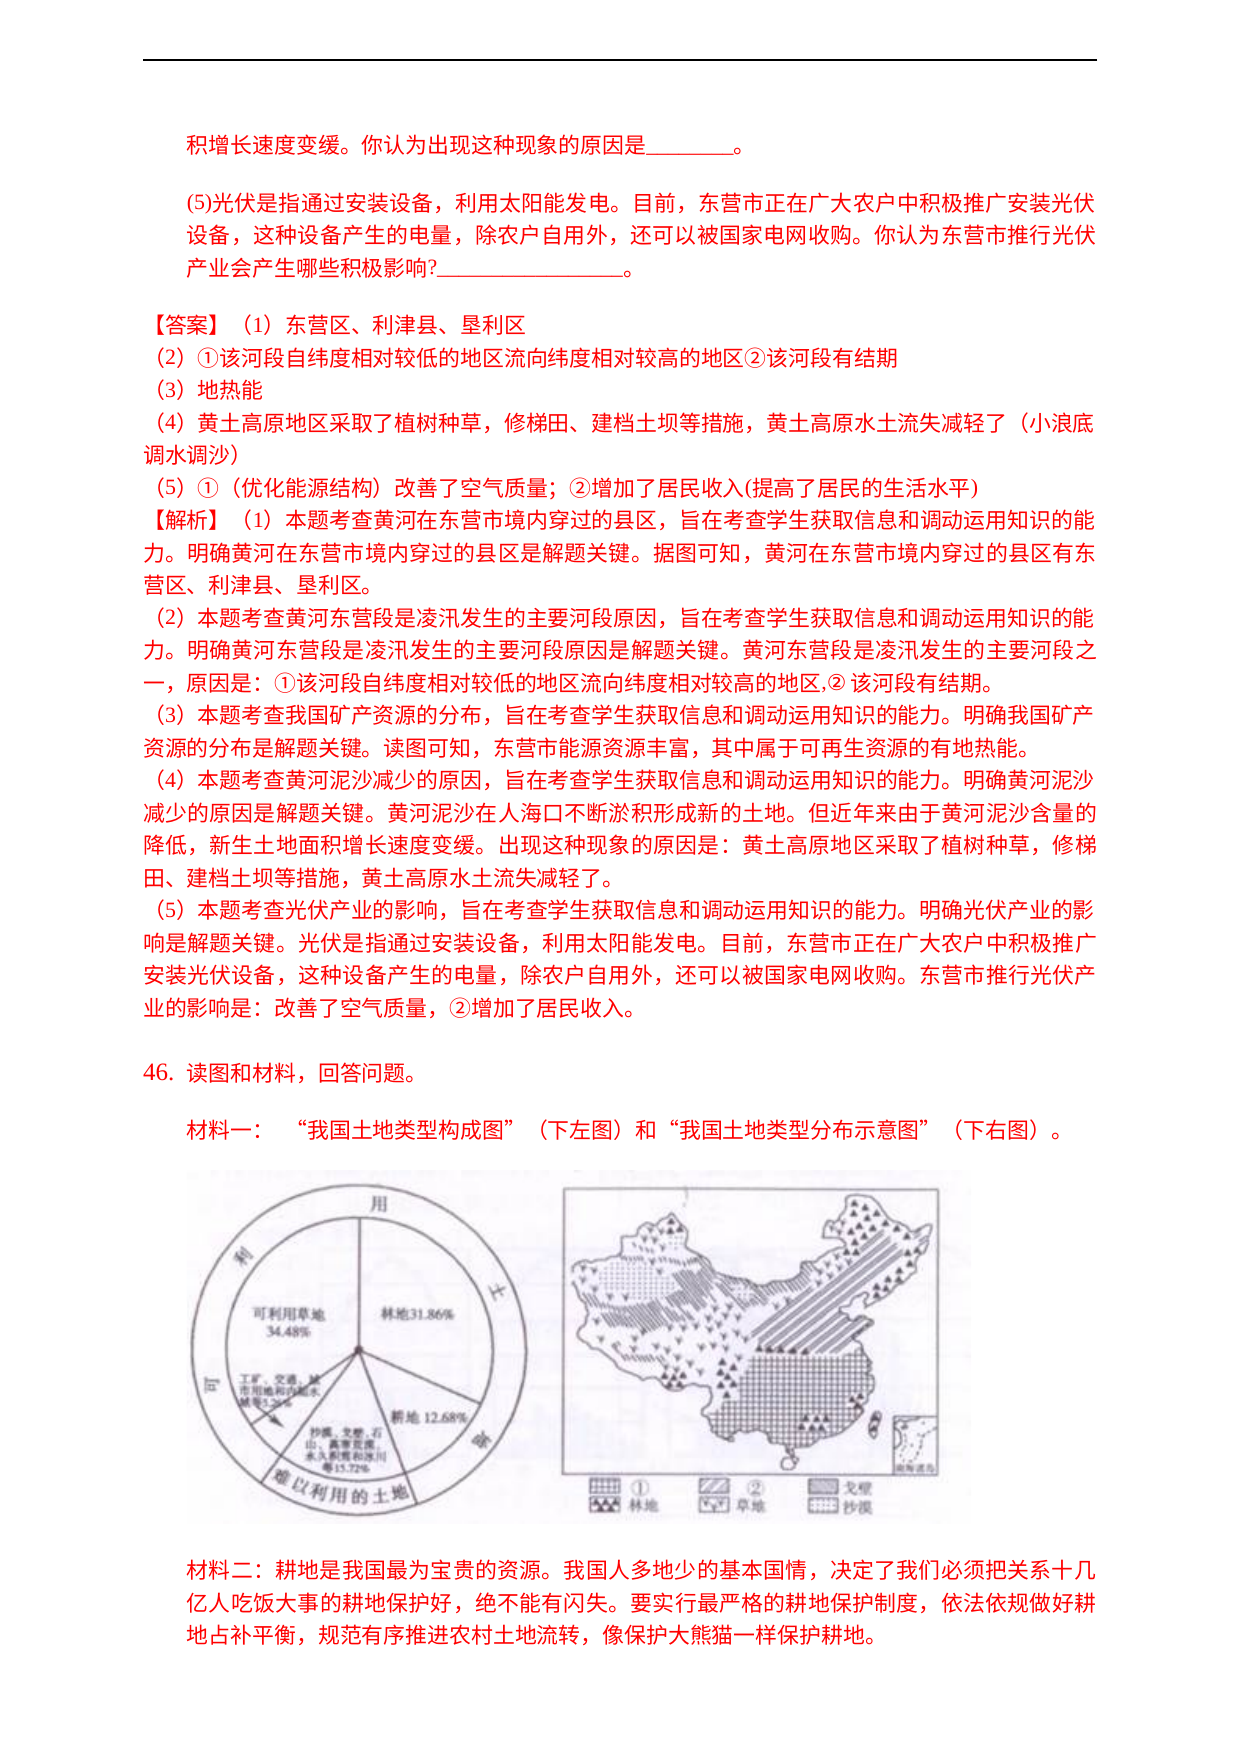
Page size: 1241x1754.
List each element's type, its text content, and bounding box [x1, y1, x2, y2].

list 读图和材料，回答问题。 [143, 1055, 1097, 1088]
text 【解析】（1）本题考查黄河在东营市境内穿过的县区，旨在考查学生获取信息和调动运用知识的能力。明确黄河在东营市境内穿过的县区是解题关键。据图可知，黄河在东营市境内穿过的县区有东营区、利津县、垦利区。 （2）本题考查黄河东营段是凌汛发生的主要河段原因，旨在考查学生获取信息和调动运用知识的能力。明确黄河东营段是凌汛发生的主要河段原因是解题关键。黄河东营段是凌汛发生的主要河段之一，原因是：①该河段自纬度相对较低的地区流向纬度相对较高的地区,②该河段有结期。 （3）本题考查我国矿产资源的分布，旨在考查学生获取信息和调动运用知识的能力。明确我国矿产资源的分布是解题关键。读图可知，东营市能源资源丰富，其中属于可再生资源的有地热能。 （4）本题考查黄河泥沙减少的原因，旨在考查学生获取信息和调动运用知识的能力。明确黄河泥沙减少的原因是解题关键。黄河泥沙在人海口不断淤积形成新的土地。但近年来由于黄河泥沙含量的降低，新生土地面积增长速度变缓。出现这种现象的原因是：黄土高原地区采取了植树种草，修梯田、建档土坝等措施，黄土高原水土流失减轻了。 （5）本题考查光伏产业的影响，旨在考查学生获取信息和调动运用知识的能力。明确光伏产业的影响是解题关键。光伏是指通过安装设备，利用太阳能发电。目前，东营市正在广大农户中积极推广安装光伏设备，这种设备产生的电量，除农户自用外，还可以被国家电网收购。东营市推行光伏产业的影响是：改善了空气质量，②增加了居民收入。 [143, 503, 1097, 1055]
text (5)光伏是指通过安装设备，利用太阳能发电。目前，东营市正在广大农户中积极推广安装光伏设备，这种设备产生的电量，除农户自用外，还可以被国家电网收购。你认为东营市推行光伏产业会产生哪些积极影响?_________________。 [187, 185, 1097, 283]
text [187, 128, 1097, 160]
text 【答案】（1）东营区、利津县、垦利区 （2）①该河段自纬度相对较低的地区流向纬度相对较高的地区②该河段有结期 （3）地热能 （4）黄土高原地区采取了植树种草，修梯田、建档土坝等措施，黄土高原水土流失减轻了（小浪底调水调沙） （5）①（优化能源结构）改善了空气质量；②增加了居民收入(提高了居民的生活水平) [143, 308, 1097, 503]
text 材料二：耕地是我国最为宝贵的资源。我国人多地少的基本国情，决定了我们必须把关系十几亿人吃饭大事的耕地保护好，绝不能有闪失。要实行最严格的耕地保护制度，依法依规做好耕地占补平衡，规范有序推进农村土地流转，像保护大熊猫一样保护耕地。 [187, 1553, 1097, 1650]
text 材料一： “我国土地类型构成图”（下左图）和“我国土地类型分布示意图”（下右图）。 [187, 1113, 1097, 1145]
picture [186, 1170, 972, 1524]
